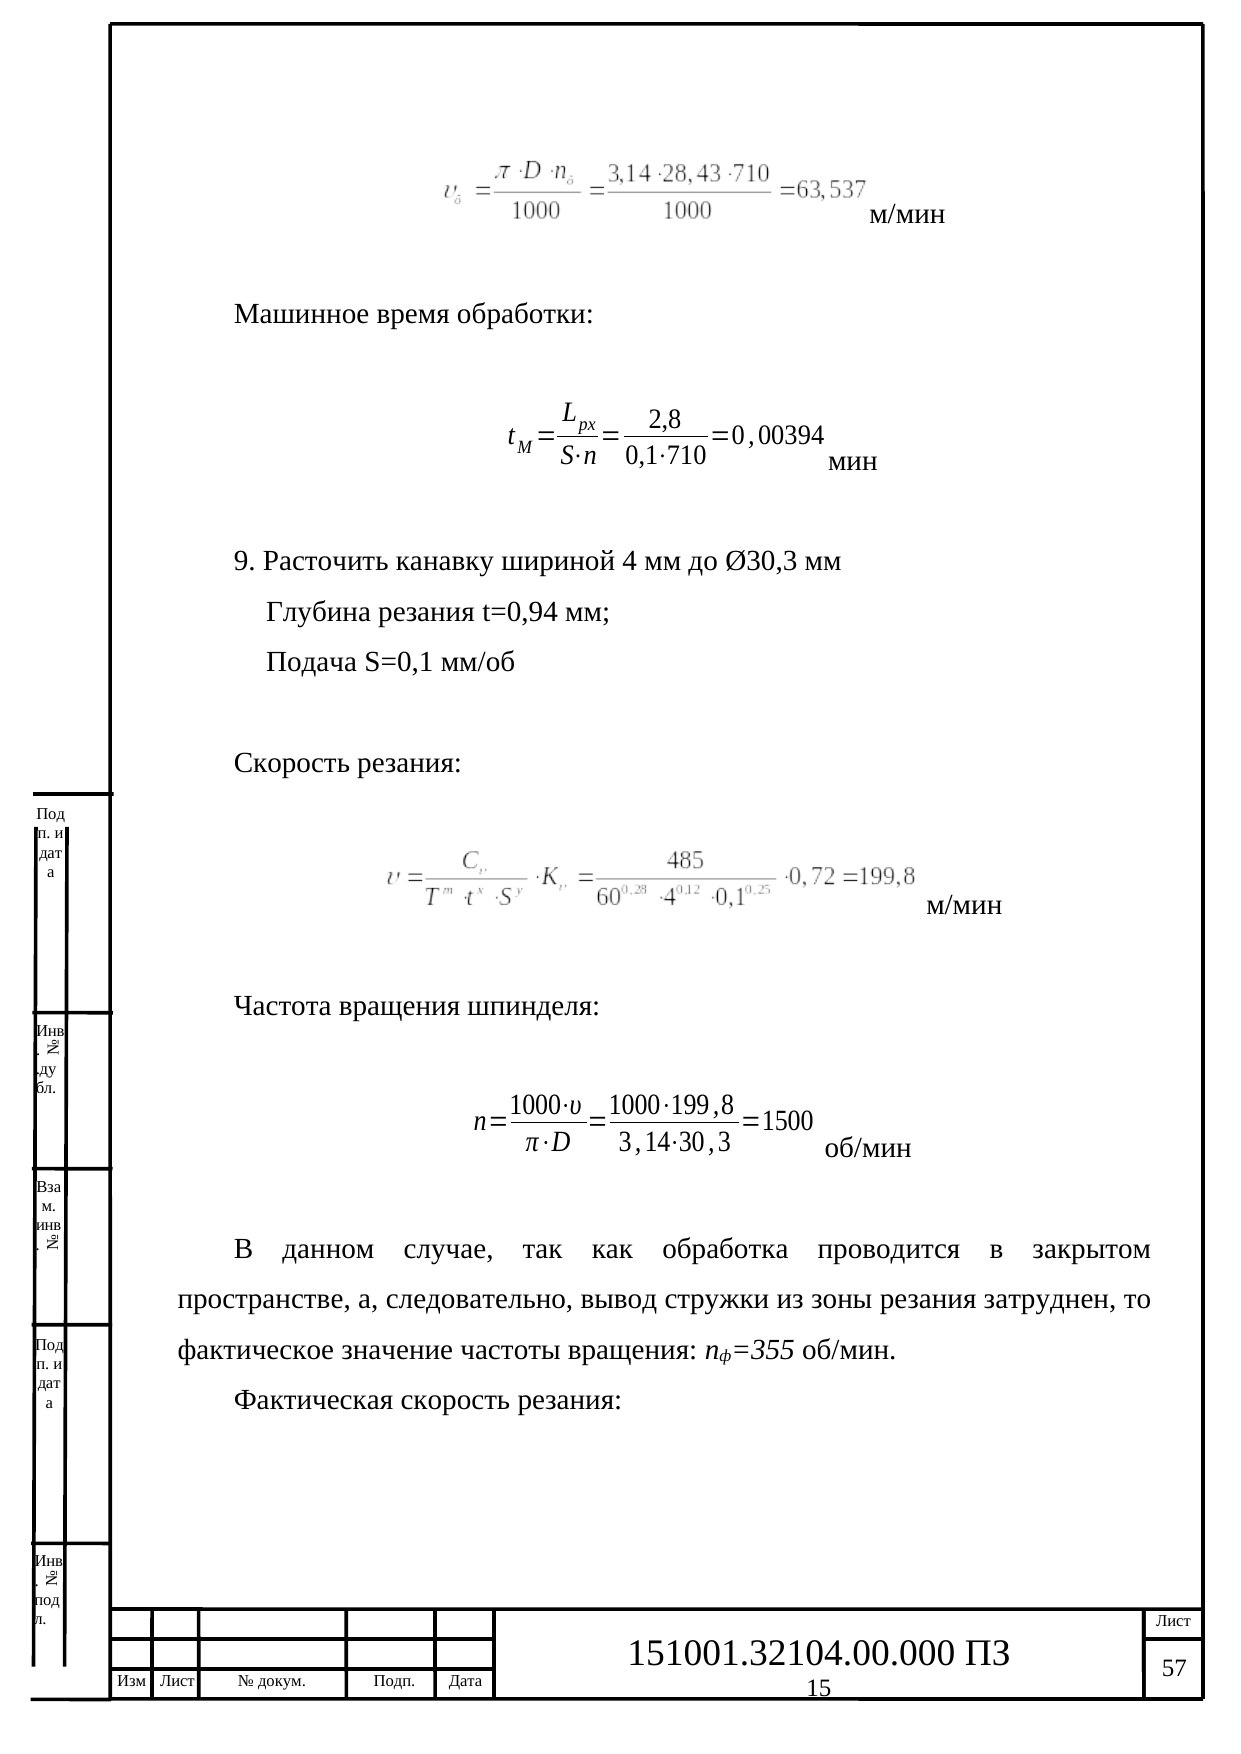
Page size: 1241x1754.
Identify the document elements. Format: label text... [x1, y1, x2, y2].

text Подача S=0,1 мм/об [177, 644, 1152, 678]
text В данном случае, так как обработка проводится в закрытом пространстве, а, следовательно, вывод стружки из зоны резания затруднен, то фактическое значение частоты вращения: nф=355 об/мин. [177, 1231, 1152, 1365]
text м/мин [177, 845, 1152, 921]
text Частота вращения шпинделя: [177, 988, 1152, 1021]
text мин [177, 397, 1152, 476]
text Фактическая скорость резания: [177, 1382, 1152, 1416]
text м/мин [177, 154, 1152, 229]
text об/мин [177, 1088, 1152, 1164]
text Скорость резания: [177, 745, 1152, 778]
text Машинное время обработки: [177, 296, 1152, 330]
text Глубина резания t=0,94 мм; [177, 594, 1152, 627]
text 9. Расточить канавку шириной до Ø30,3 мм [177, 543, 1152, 577]
